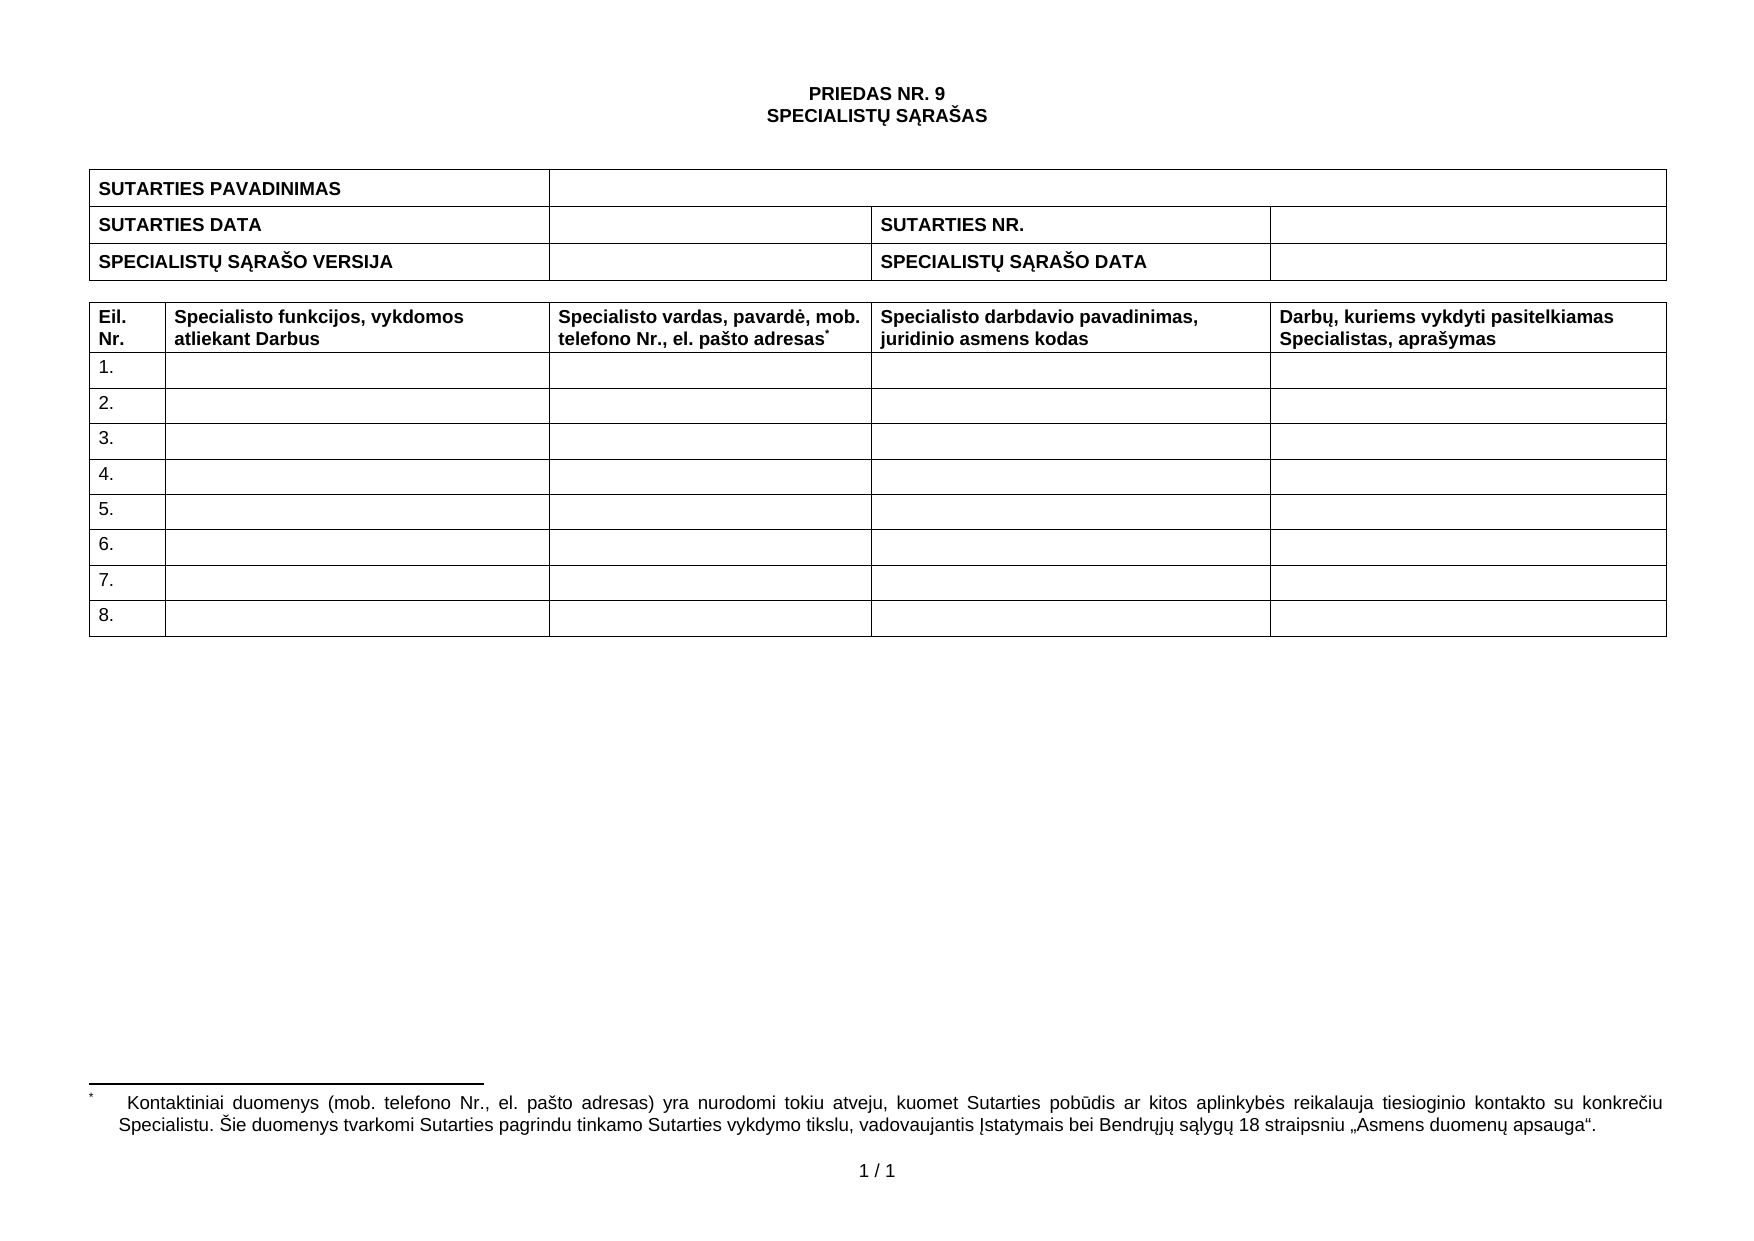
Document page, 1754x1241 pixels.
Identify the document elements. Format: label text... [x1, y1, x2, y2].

table_cell [1271, 389, 1666, 423]
table_cell [166, 566, 549, 600]
table_header Specialisto funkcijos, vykdomos atliekant Darbus [166, 303, 549, 352]
table_cell [166, 495, 549, 529]
table_cell [90, 601, 165, 636]
table_cell [872, 424, 1270, 458]
table_cell [872, 460, 1270, 494]
table_cell SPECIALISTŲ SĄRAŠO DATA [872, 244, 1270, 279]
table_cell [550, 424, 871, 458]
table_cell [550, 530, 871, 565]
table_header Darbų, kuriems vykdyti pasitelkiamas Specialistas, aprašymas [1271, 303, 1666, 352]
table_cell [166, 424, 549, 458]
table_cell [1271, 207, 1666, 243]
table_cell [1271, 460, 1666, 494]
table_cell [166, 389, 549, 423]
table_cell SUTARTIES DATA [90, 207, 549, 243]
table_cell [166, 601, 549, 636]
table_cell [550, 495, 871, 529]
table_cell [550, 566, 871, 600]
text SPECIALISTŲ SĄRAŠAS [89, 104, 1665, 126]
table_cell [1271, 495, 1666, 529]
table_cell SUTARTIES NR. [872, 207, 1270, 243]
table_header Specialisto vardas, pavardė, mob. telefono Nr., el. pašto adresas [550, 303, 871, 352]
table_cell [872, 566, 1270, 600]
table_cell [1271, 601, 1666, 636]
table_cell [90, 566, 165, 600]
table_cell [550, 389, 871, 423]
table_header SUTARTIES PAVADINIMAS [90, 170, 549, 206]
table_cell [550, 207, 871, 243]
table_cell [872, 601, 1270, 636]
table_cell [1271, 244, 1666, 279]
table_cell [872, 530, 1270, 565]
table_cell [166, 353, 549, 388]
table_cell [550, 353, 871, 388]
table_cell [90, 353, 165, 388]
table_cell [872, 353, 1270, 388]
table_cell [550, 601, 871, 636]
table_header Specialisto darbdavio pavadinimas, juridinio asmens kodas [872, 303, 1270, 352]
table_cell [90, 460, 165, 494]
table_cell [90, 530, 165, 565]
table_cell [550, 460, 871, 494]
table_cell SPECIALISTŲ SĄRAŠO VERSIJA [90, 244, 549, 279]
table_cell [1271, 566, 1666, 600]
table_cell [90, 424, 165, 458]
table_cell [1271, 424, 1666, 458]
table_cell [166, 460, 549, 494]
table_cell [90, 389, 165, 423]
table_cell [872, 495, 1270, 529]
text PRIEDAS NR. 9 [89, 83, 1665, 104]
table_cell [1271, 530, 1666, 565]
table_cell [550, 244, 871, 279]
table_cell [166, 530, 549, 565]
table_header [550, 170, 1666, 206]
table_cell [90, 495, 165, 529]
table_cell [872, 389, 1270, 423]
table_cell [1271, 353, 1666, 388]
table_header Eil. Nr. [90, 303, 165, 352]
